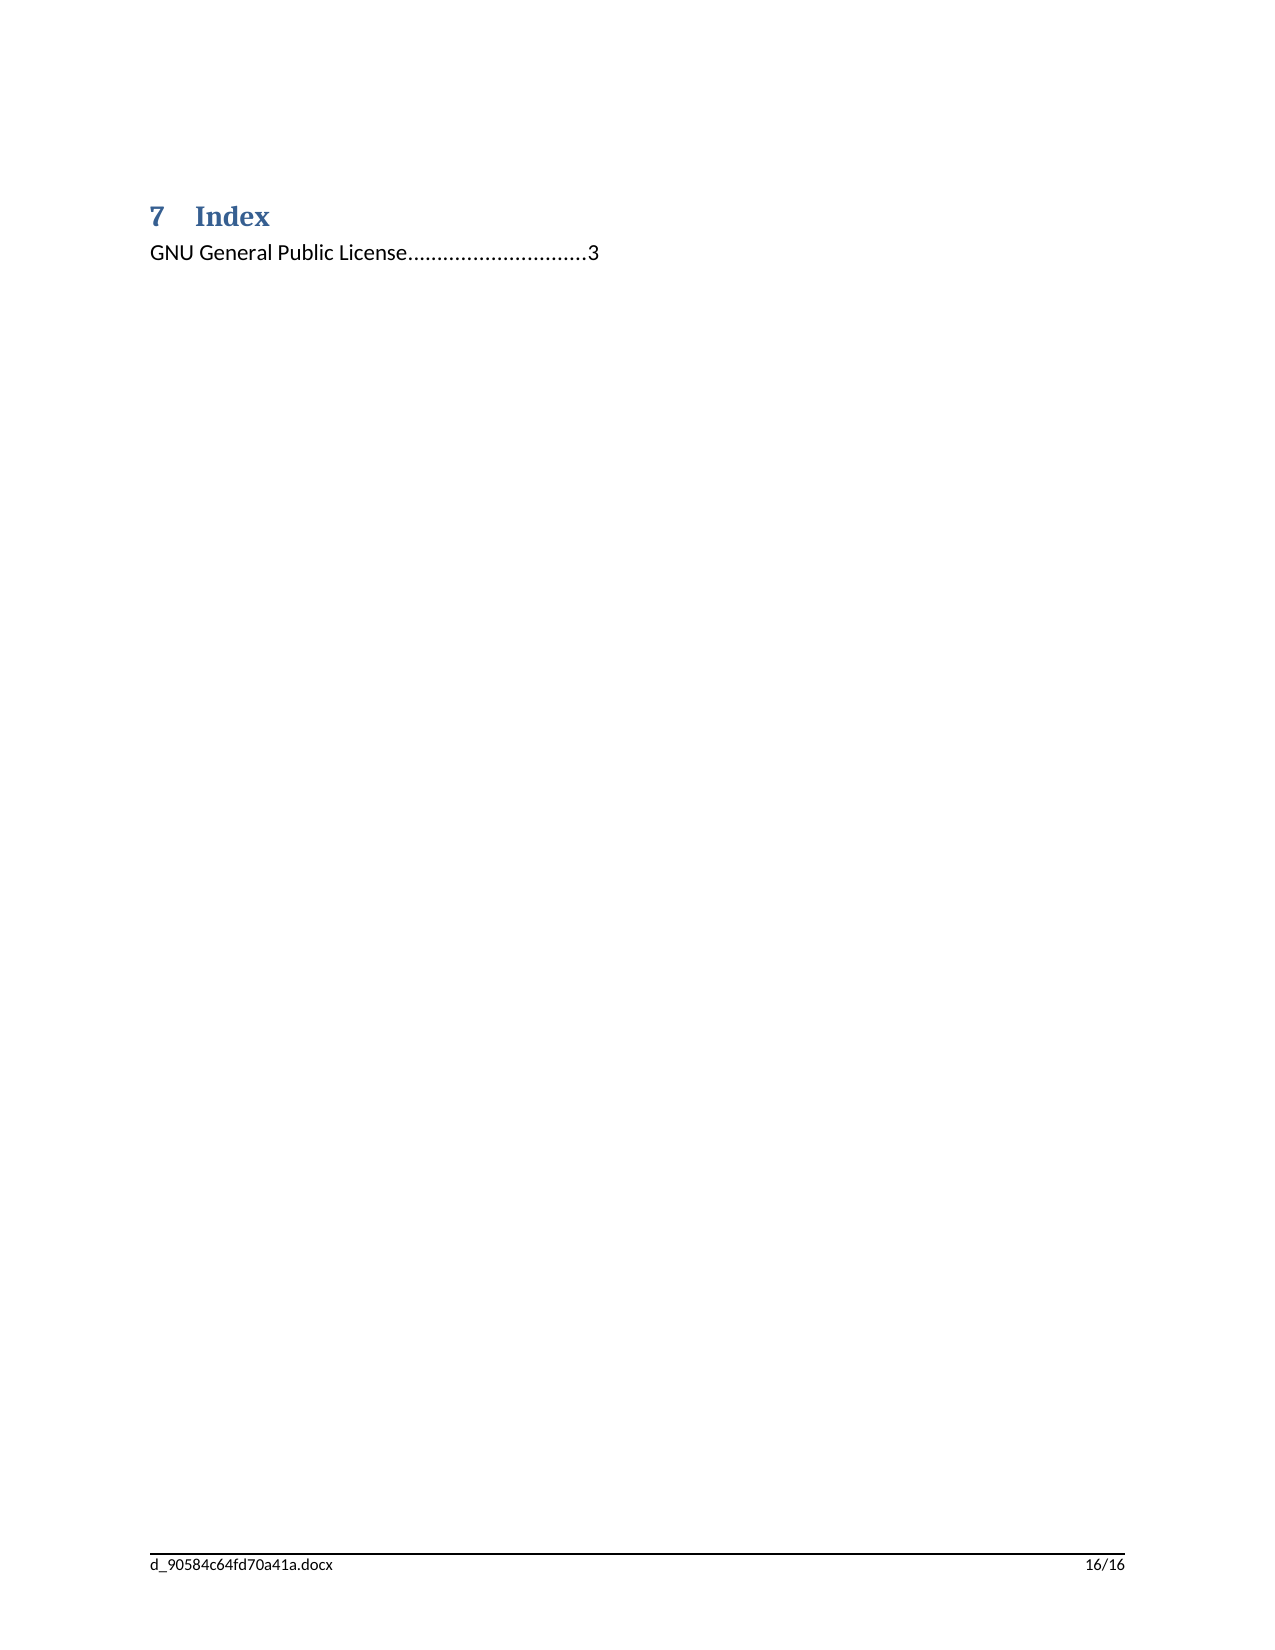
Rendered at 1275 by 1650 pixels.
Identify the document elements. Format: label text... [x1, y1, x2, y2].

text GNU General Public License 3 [150, 238, 600, 267]
subtitle Index [150, 200, 1125, 233]
